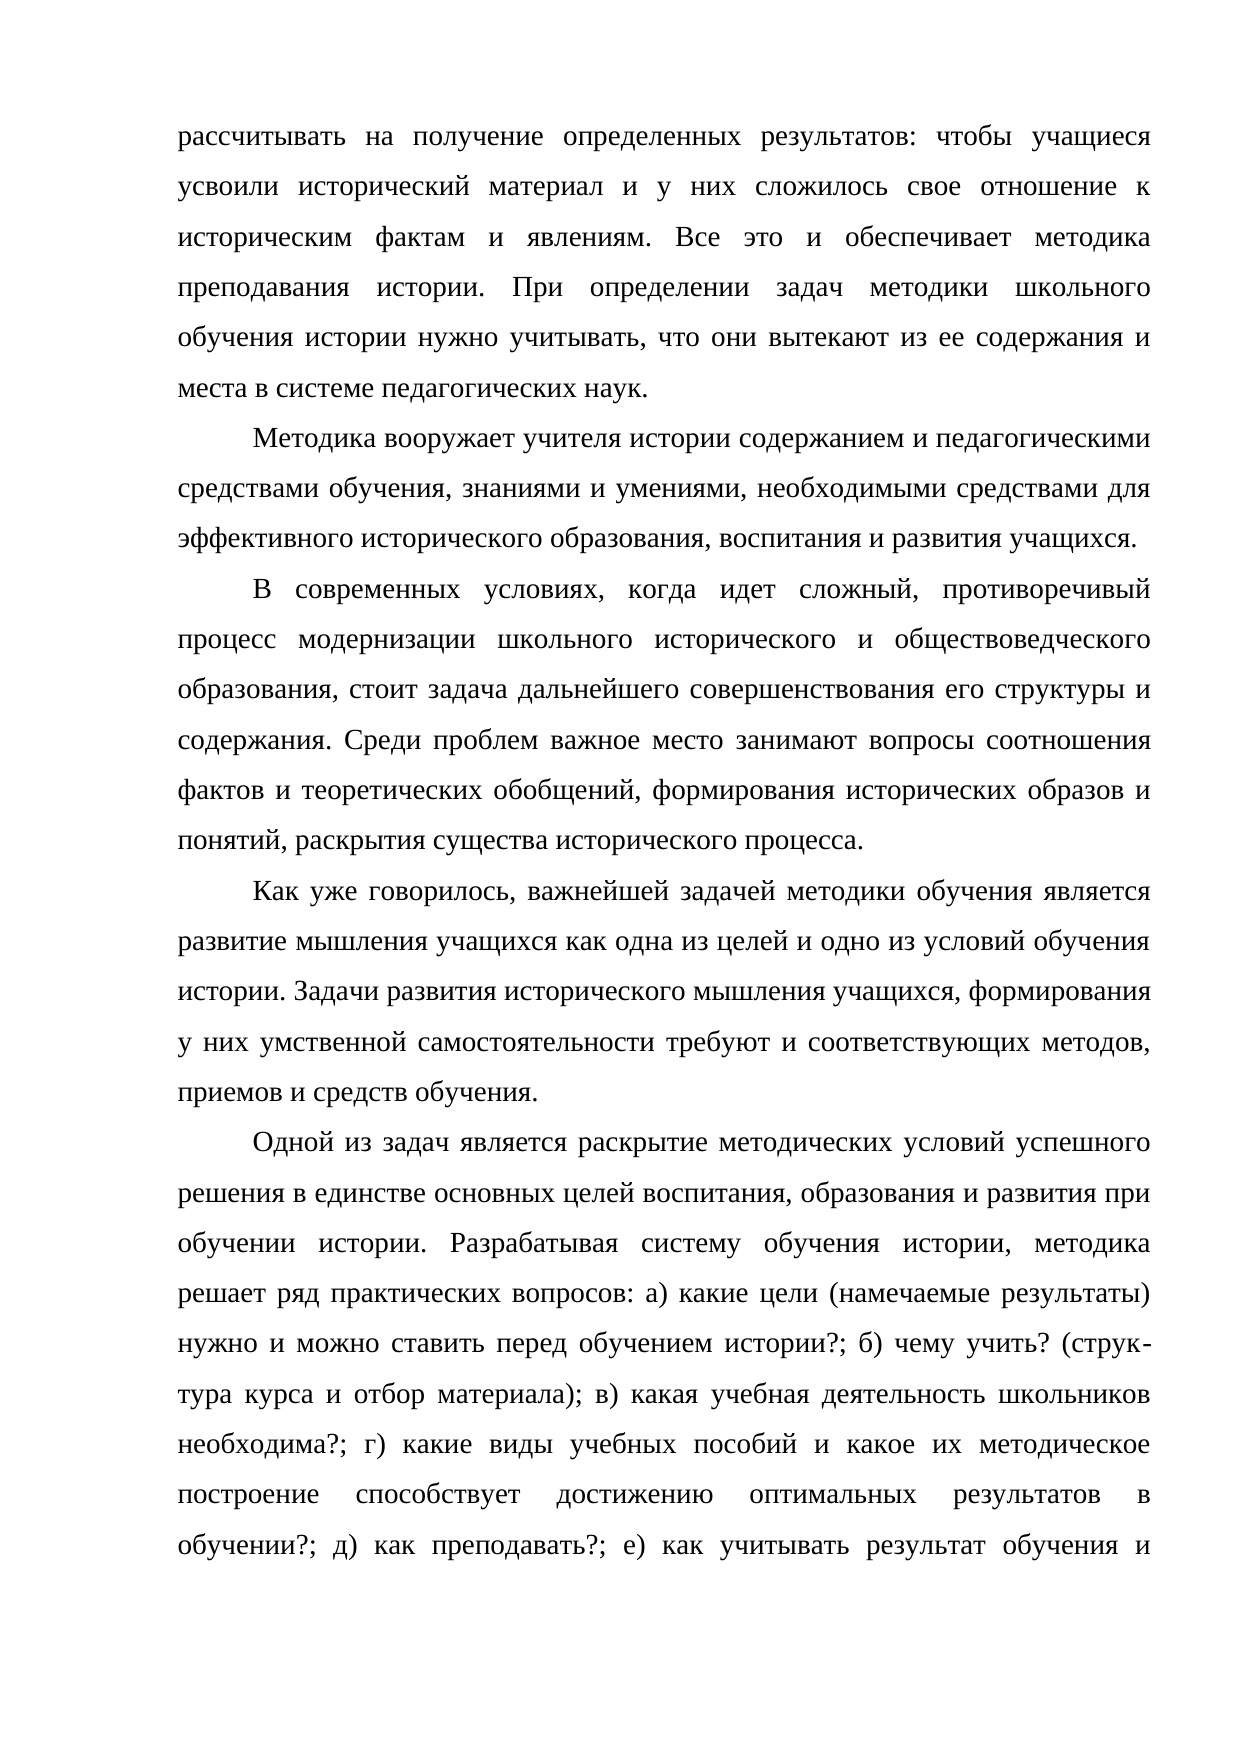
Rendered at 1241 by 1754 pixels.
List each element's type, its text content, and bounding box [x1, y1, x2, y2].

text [177, 1124, 1152, 1560]
text Методика вооружает учителя истории содержанием и педагогическими средствами обучения, знаниями и умениями, необходимыми средствами для эффективного исторического образования, воспитания и развития учащихся. [177, 420, 1152, 554]
text В современных условиях, когда идет сложный, противоречивый процесс модернизации школьного исторического и обществоведческого образования, стоит задача дальнейшего совершенствования его структуры и содержания. Среди проблем важное место занимают вопросы соотношения фактов и теоретических обобщений, формирования исторических образов и понятий, раскрытия существа исторического процесса. [177, 571, 1152, 856]
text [177, 118, 1152, 403]
text Как уже говорилось, важнейшей задачей методики обучения является развитие мышления учащихся как одна из целей и одно из условий обучения истории. Задачи развития исторического мышления учащихся, формирования у них умственной самостоятельности требуют и соответствующих методов, приемов и средств обучения. [177, 873, 1152, 1108]
